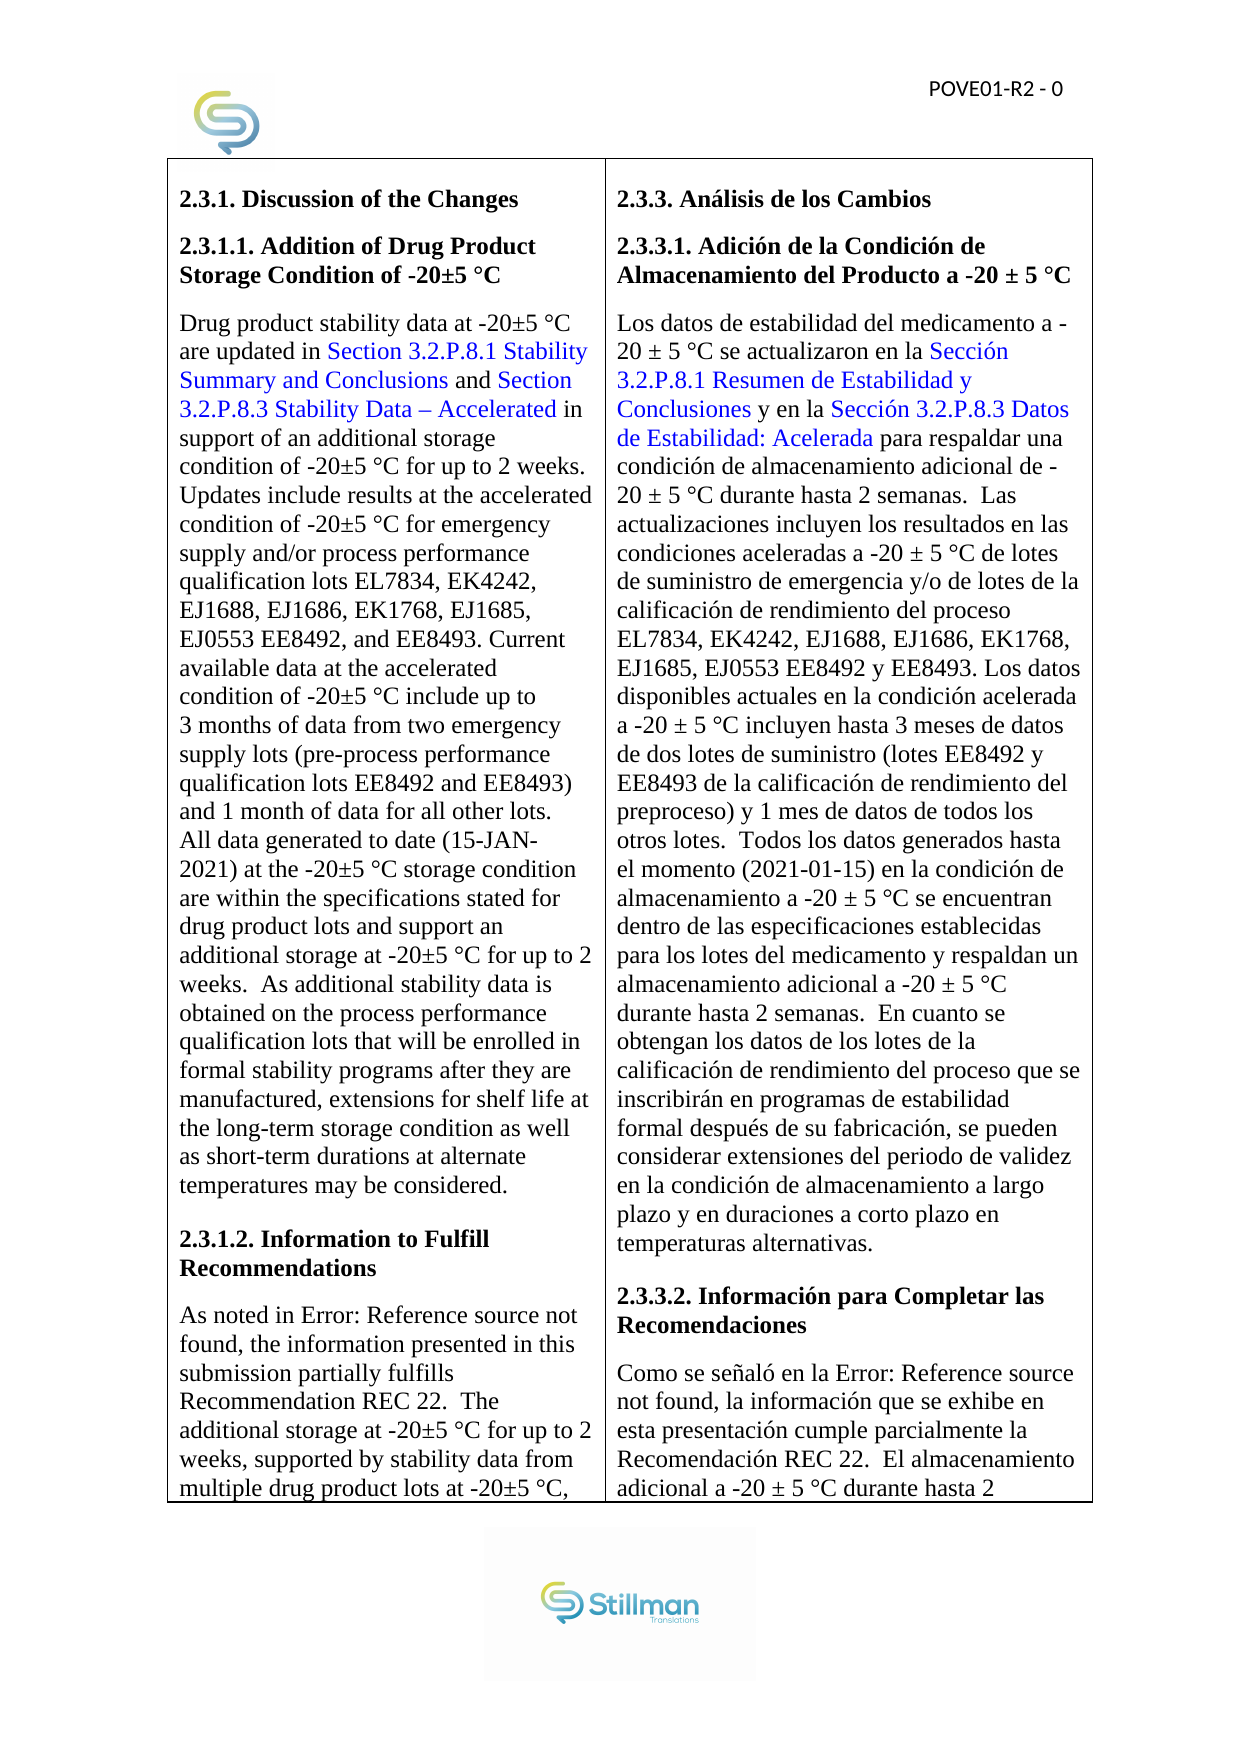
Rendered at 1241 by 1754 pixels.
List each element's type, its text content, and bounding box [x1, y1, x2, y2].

picture [177, 73, 276, 158]
picture [483, 1527, 757, 1681]
